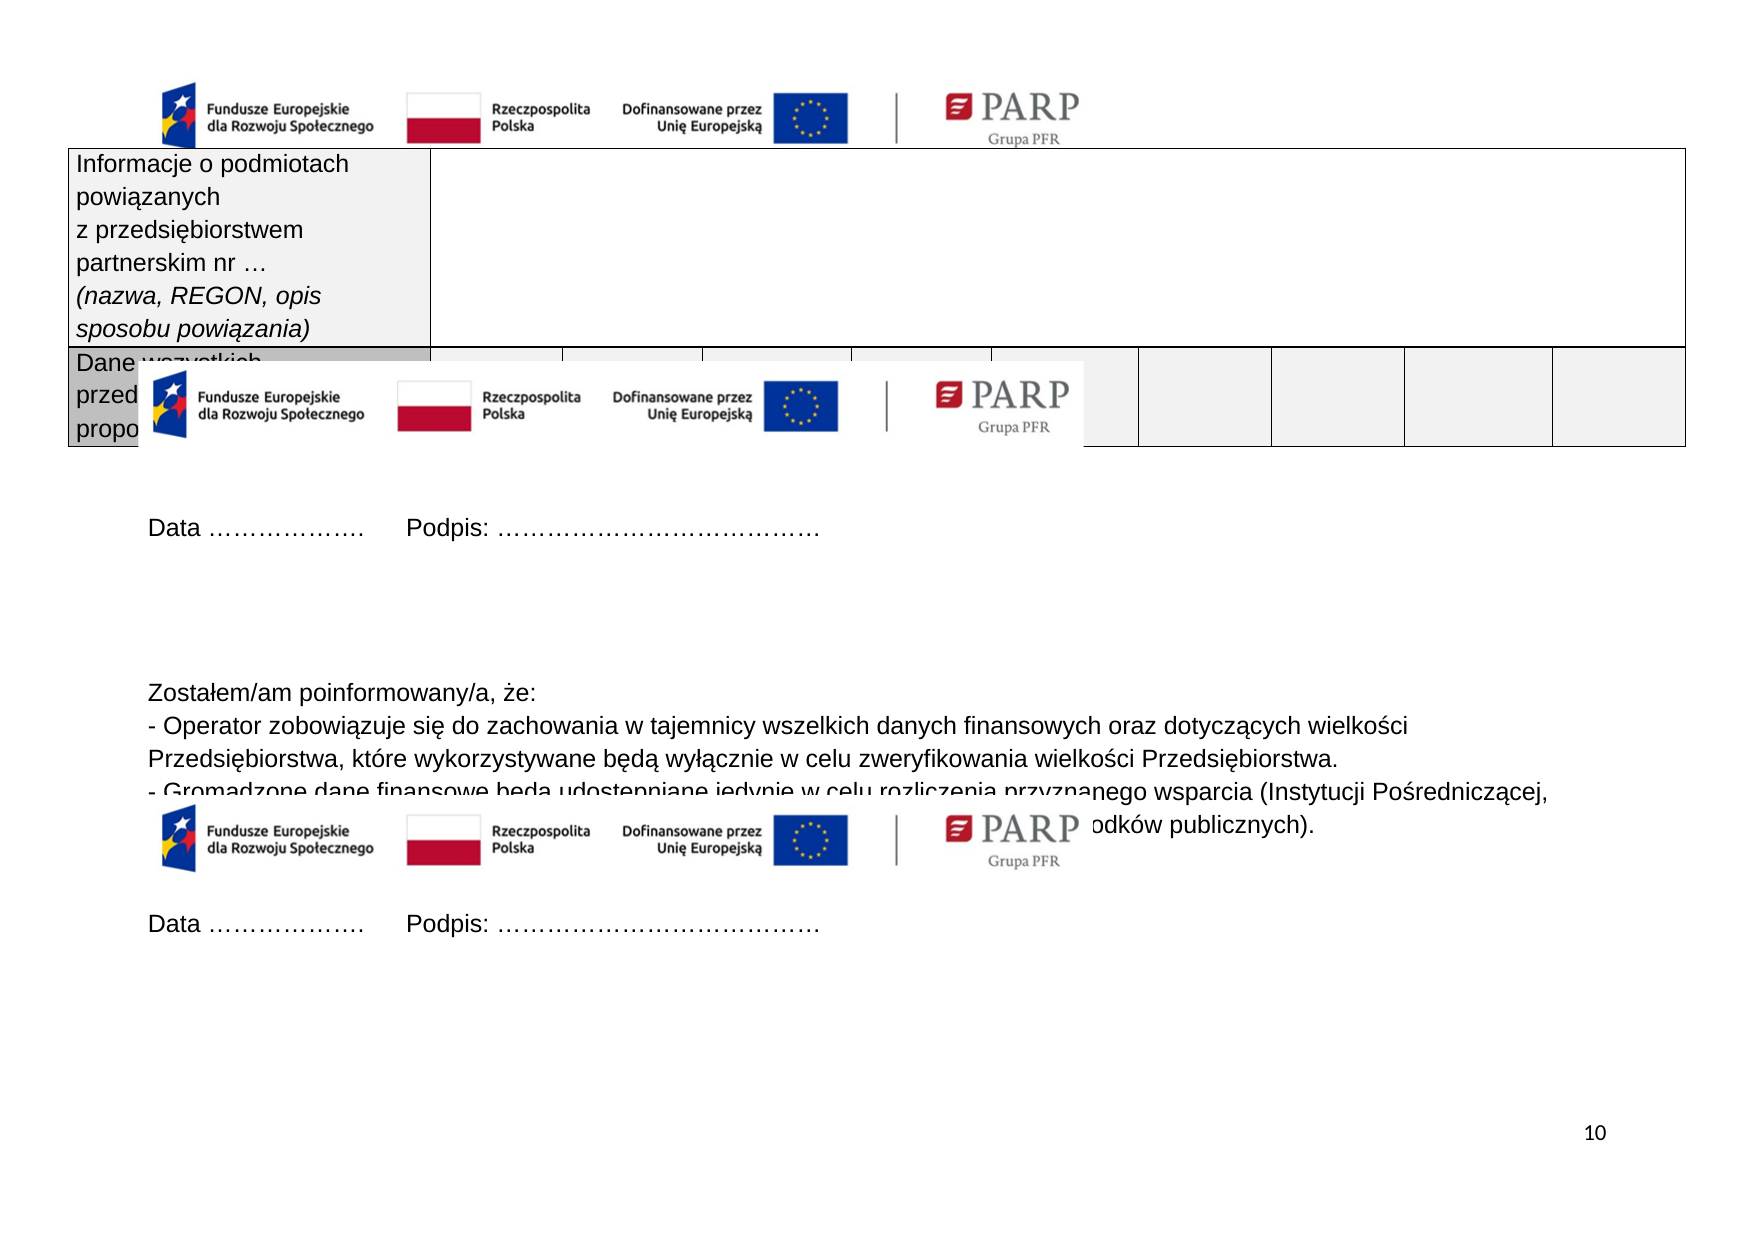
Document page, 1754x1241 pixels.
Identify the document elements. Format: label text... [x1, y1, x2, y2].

picture [147, 795, 1093, 882]
table_cell [992, 348, 1138, 446]
text Data ………………. Podpis: ………………………………… [148, 513, 1606, 542]
table_cell [703, 348, 851, 361]
table_cell [431, 348, 562, 361]
text Zostałem/am poinformowany/a, że: [148, 678, 1606, 707]
table_cell Informacje o podmiotach powiązanych z przedsiębiorstwem partnerskim nr … (nazwa, REGON, opis sposobu powiązania) [69, 149, 430, 346]
text - Gromadzone dane finansowe będą udostępniane jedynie w celu rozliczenia przyznanego wsparcia (Instytucji Pośredniczącej, Instytucji Zarządzającej oraz Instytucjom kontrolującym poprawność wydatkowania środków publicznych). [148, 777, 1606, 839]
text - Operator zobowiązuje się do zachowania w tajemnicy wszelkich danych finansowych oraz dotyczących wielkości Przedsiębiorstwa, które wykorzystywane będą wyłącznie w celu zweryfikowania wielkości Przedsiębiorstwa. [148, 711, 1606, 773]
table_cell [1553, 348, 1685, 446]
text Data ………………. Podpis: ………………………………… [148, 909, 1606, 938]
picture [138, 361, 1084, 448]
table_cell [1405, 348, 1552, 446]
table_cell [1139, 348, 1271, 446]
table_cell [852, 348, 991, 361]
table_cell Dane wszystkich przedsiębiorstw partnerskich proporcjonalnie skumulowane [69, 348, 430, 446]
table_cell [431, 149, 1685, 346]
table_cell [563, 348, 702, 361]
table_cell [1272, 348, 1404, 446]
picture [147, 73, 1093, 148]
